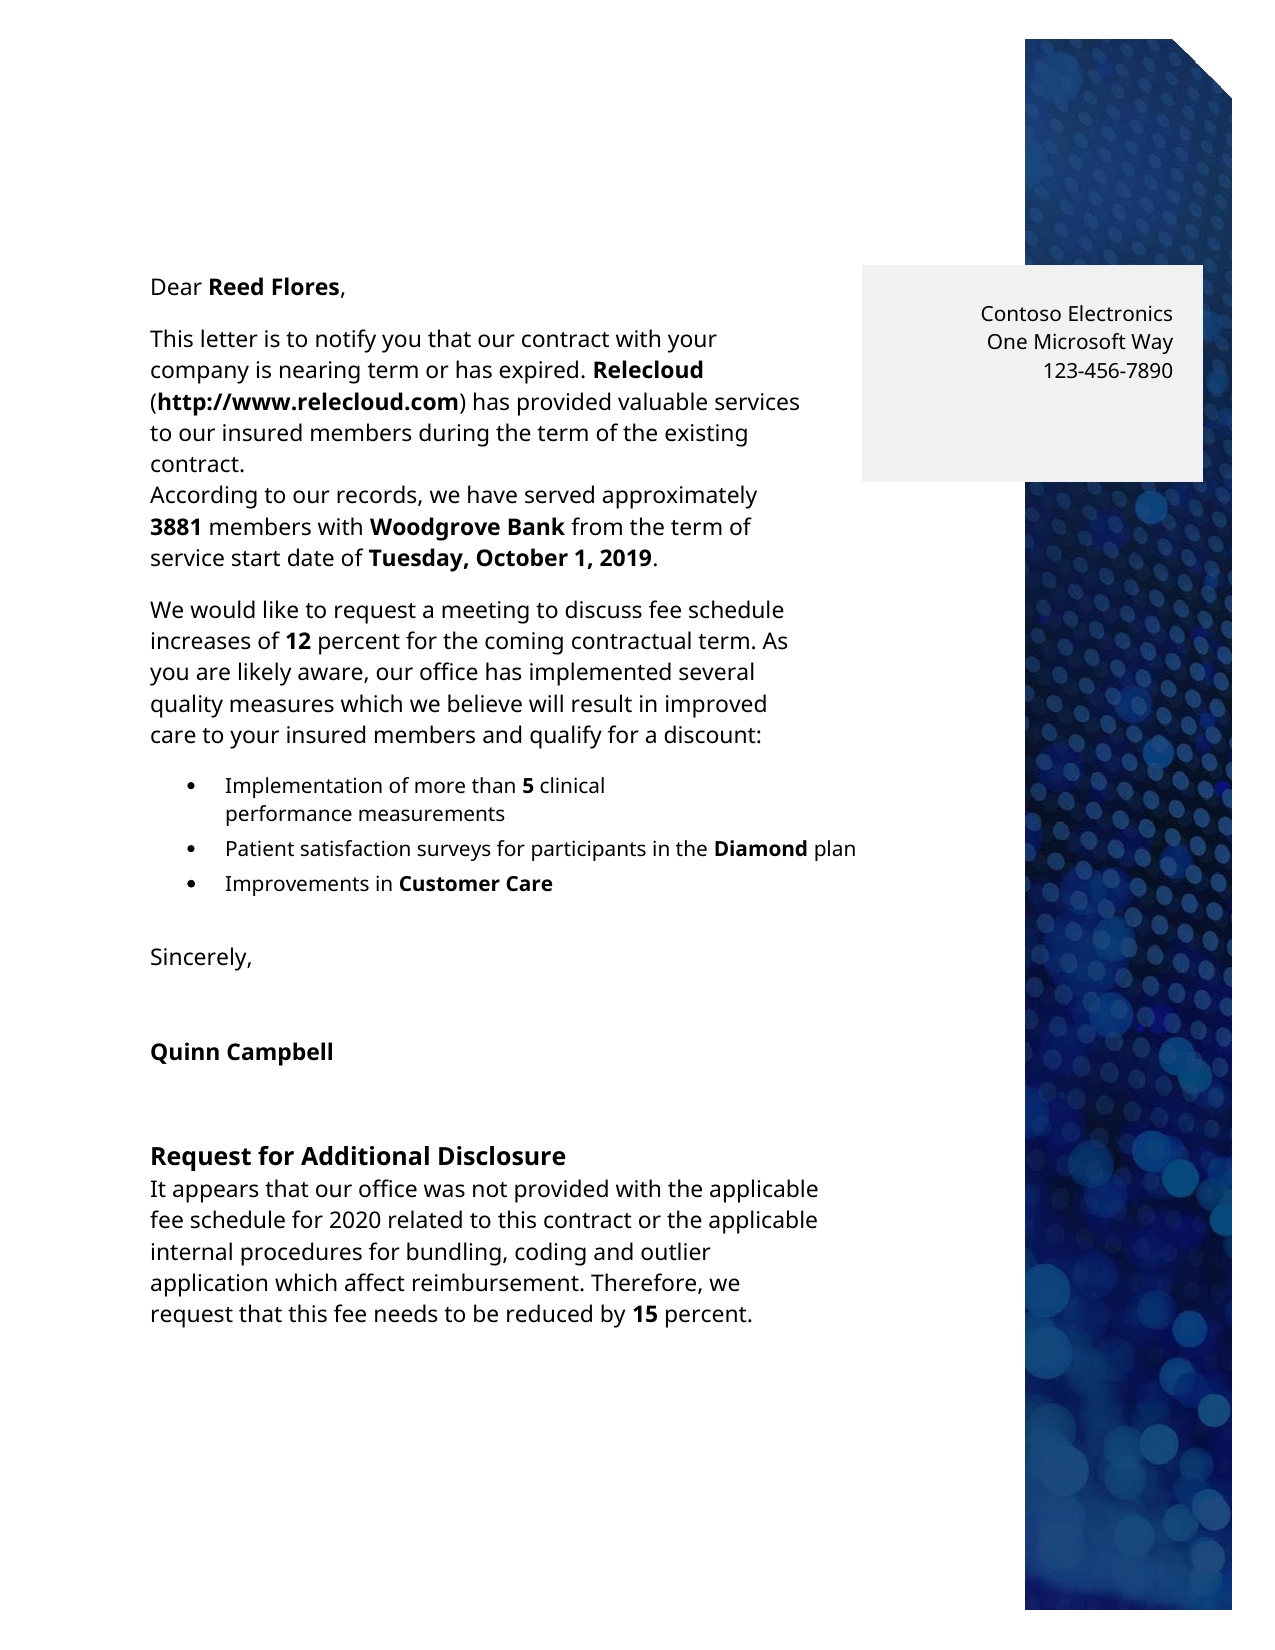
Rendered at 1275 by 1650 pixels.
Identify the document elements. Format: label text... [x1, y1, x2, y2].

list Improvements in Customer Care [187, 869, 1185, 897]
list Implementation of more than 5 clinical performance measurements [187, 771, 705, 828]
text According to our records, we have served approximately 3881 members with Woodgrove Bank from the term of service start date of Tuesday, October 1, 2019. [150, 479, 806, 573]
list Patient satisfaction surveys for participants in the Diamond plan [187, 834, 1185, 862]
text This letter is to notify you that our contract with your company is nearing term or has expired. Relecloud (http://www.relecloud.com) has provided valuable services to our insured members during the term of the existing contract. [150, 323, 806, 479]
text Sincerely, [150, 941, 1185, 972]
picture [862, 38, 1232, 1610]
text We would like to request a meeting to discuss fee schedule increases of 12 percent for the coming contractual term. As you are likely aware, our office has implemented several quality measures which we believe will result in improved care to your insured members and qualify for a discount: [150, 594, 795, 750]
text Quinn Campbell [150, 1036, 1185, 1067]
text Dear Reed Flores, [150, 271, 1185, 302]
text Request for Additional Disclosure [150, 1139, 1185, 1173]
text It appears that our office was not provided with the applicable fee schedule for 2020 related to this contract or the applicable internal procedures for bundling, coding and outlier application which affect reimbursement. Therefore, we request that this fee needs to be reduced by 15 percent. [150, 1173, 826, 1329]
